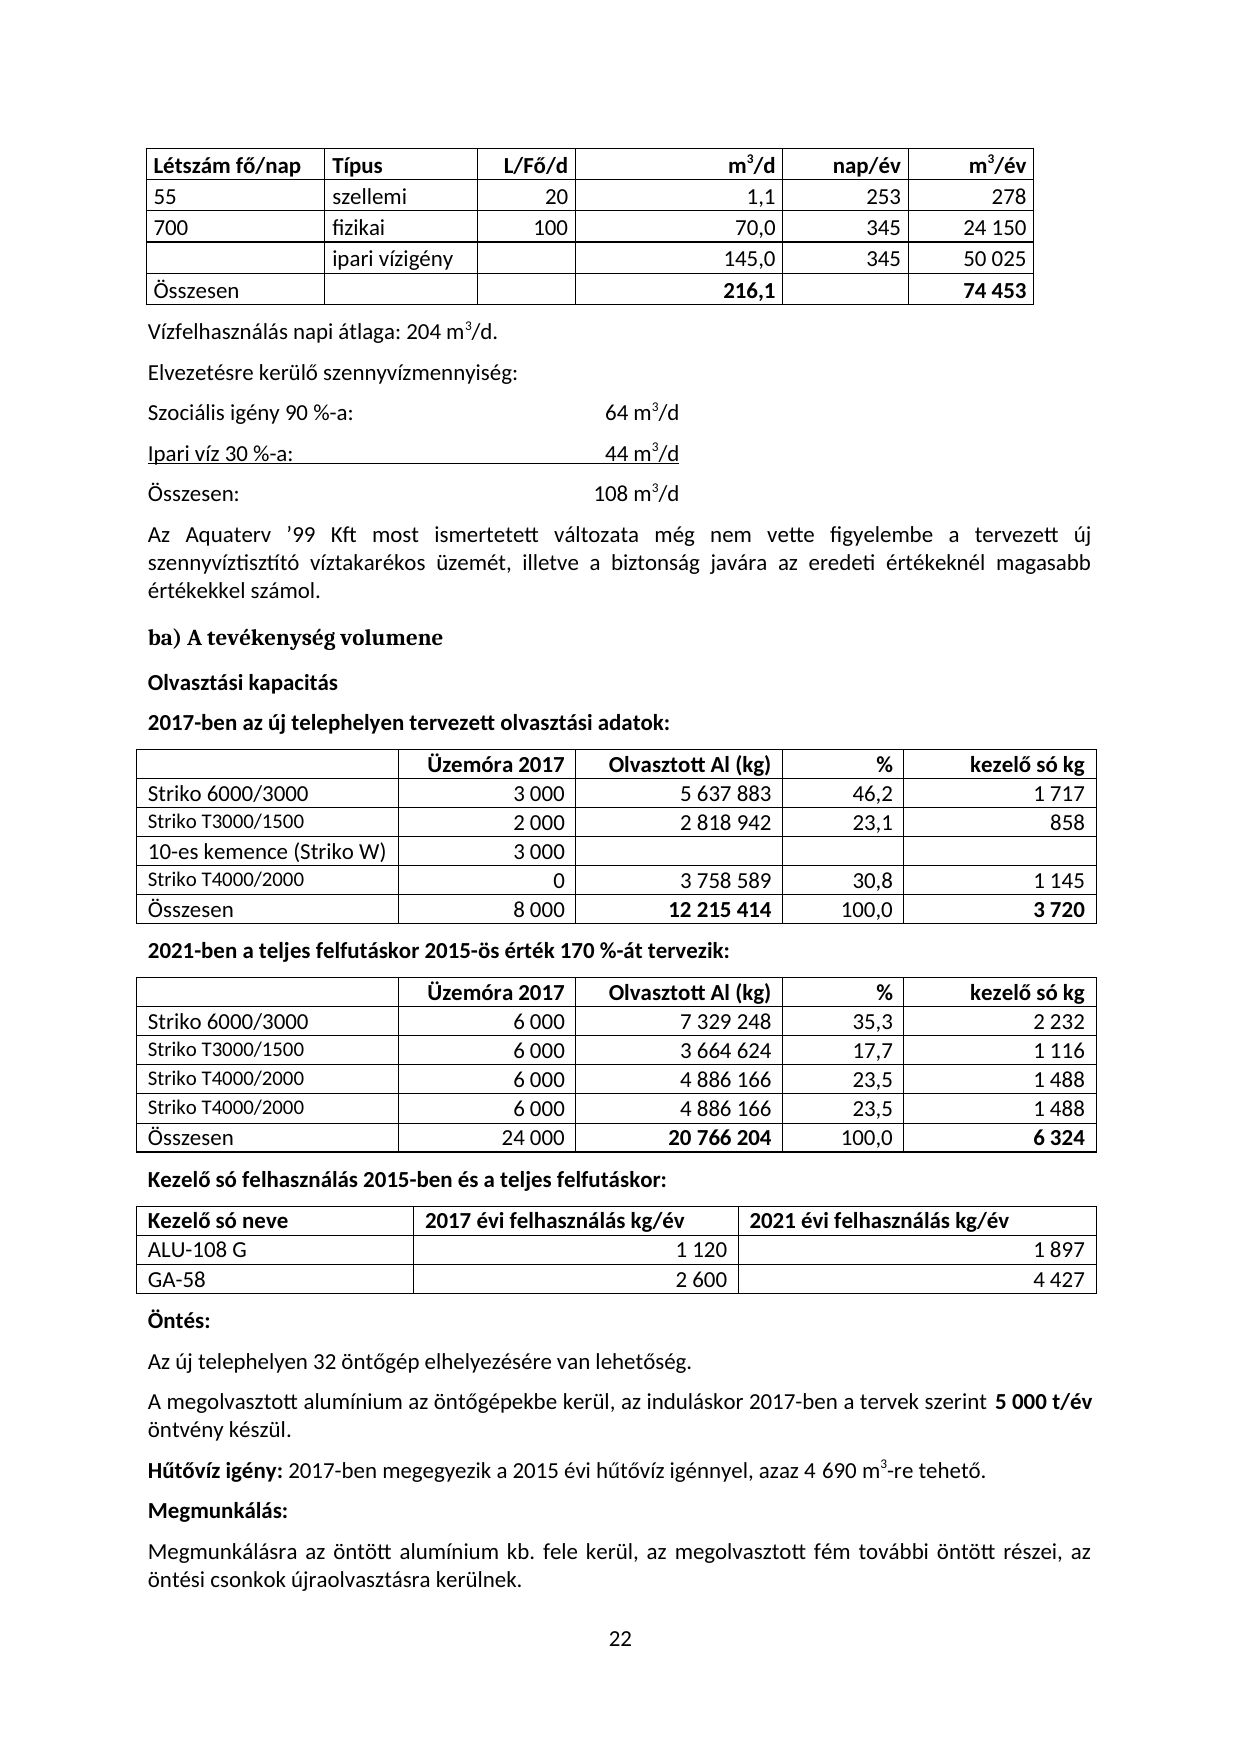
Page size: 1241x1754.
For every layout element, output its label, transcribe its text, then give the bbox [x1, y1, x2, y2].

table_cell 253 [783, 180, 908, 210]
table_cell Striko T4000/2000 [137, 866, 398, 894]
table_cell 6 000 [399, 1036, 575, 1064]
table_cell szellemi [325, 180, 477, 210]
table_cell 145,0 [576, 243, 782, 273]
table_cell 100,0 [783, 895, 903, 923]
table_cell 858 [904, 808, 1096, 836]
table_cell 0 [399, 866, 575, 894]
table_header m3/év [909, 149, 1033, 179]
table_header Típus [325, 149, 477, 179]
table_cell 7 329 248 [576, 1007, 782, 1035]
table_cell ALU-108 G [137, 1236, 413, 1264]
table_cell 6 000 [399, 1007, 575, 1035]
table_header 2017 évi felhasználás kg/év [414, 1207, 738, 1234]
table_cell Striko T4000/2000 [137, 1065, 398, 1093]
table_cell 12 215 414 [576, 895, 782, 923]
table_cell Striko T4000/2000 [137, 1094, 398, 1122]
table_cell 4 427 [739, 1265, 1096, 1293]
table_header Üzemóra 2017 [399, 750, 575, 778]
table_cell 3 664 624 [576, 1036, 782, 1064]
table_header [137, 978, 398, 1006]
text Ipari víz 30 %-a: 44 m3/d [148, 439, 1093, 467]
table_cell 4 886 166 [576, 1065, 782, 1093]
table_cell 35,3 [783, 1007, 903, 1035]
table_cell 2 600 [414, 1265, 738, 1293]
table_header [137, 750, 398, 778]
text Megmunkálás: [148, 1496, 1093, 1524]
table_header L/Fő/d [478, 149, 575, 179]
table_cell [325, 274, 477, 304]
table_cell 2 000 [399, 808, 575, 836]
table_header Üzemóra 2017 [399, 978, 575, 1006]
table_cell [478, 274, 575, 304]
table_cell 1 897 [739, 1236, 1096, 1264]
text 2021-ben a teljes felfutáskor 2015-ös érték 170 %-át tervezik: [148, 937, 1093, 964]
table_cell [478, 243, 575, 273]
text Megmunkálásra az öntött alumínium kb. fele kerül, az megolvasztott fém további öntött részei, az öntési csonkok újraolvasztásra kerülnek. [148, 1537, 1093, 1593]
table_cell 20 [478, 180, 575, 210]
table_header 2021 évi felhasználás kg/év [739, 1207, 1096, 1234]
table_cell 74 453 [909, 274, 1033, 304]
table_header Olvasztott Al (kg) [576, 750, 782, 778]
text Hűtővíz igény: 2017-ben megegyezik a 2015 évi hűtővíz igénnyel, azaz 4 690 m3-re tehető. [148, 1456, 1093, 1484]
table_cell Striko 6000/3000 [137, 1007, 398, 1035]
table_cell 50 025 [909, 243, 1033, 273]
table_cell 55 [147, 180, 324, 210]
table_cell Striko 6000/3000 [137, 779, 398, 807]
text 2017-ben az új telephelyen tervezett olvasztási adatok: [148, 708, 1093, 736]
table_cell 23,5 [783, 1094, 903, 1122]
table_header % [783, 978, 903, 1006]
table_cell 3 720 [904, 895, 1096, 923]
table_cell [576, 837, 782, 865]
table_cell 24 000 [399, 1124, 575, 1151]
table_cell 70,0 [576, 211, 782, 241]
text Összesen: 108 m3/d [148, 479, 1093, 507]
table_cell 1 116 [904, 1036, 1096, 1064]
table_cell 46,2 [783, 779, 903, 807]
table_cell 3 758 589 [576, 866, 782, 894]
table_cell Összesen [137, 895, 398, 923]
table_header Létszám fő/nap [147, 149, 324, 179]
table_cell 23,1 [783, 808, 903, 836]
table_cell 216,1 [576, 274, 782, 304]
table_cell Összesen [137, 1124, 398, 1151]
text Elvezetésre kerülő szennyvízmennyiség: [148, 358, 1093, 386]
table_cell 10-es kemence (Striko W) [137, 837, 398, 865]
table_cell [783, 837, 903, 865]
table_cell GA-58 [137, 1265, 413, 1293]
table_cell 23,5 [783, 1065, 903, 1093]
text Öntés: [148, 1306, 1093, 1334]
table_cell 1 717 [904, 779, 1096, 807]
table_cell 1 488 [904, 1094, 1096, 1122]
table_cell Összesen [147, 274, 324, 304]
table_cell 2 232 [904, 1007, 1096, 1035]
table_cell [783, 274, 908, 304]
table_cell 1 145 [904, 866, 1096, 894]
table_cell 30,8 [783, 866, 903, 894]
table_cell 345 [783, 211, 908, 241]
table_header % [783, 750, 903, 778]
table_cell 5 637 883 [576, 779, 782, 807]
table_cell 700 [147, 211, 324, 241]
table_cell 278 [909, 180, 1033, 210]
table_header kezelő só kg [904, 750, 1096, 778]
table_header Kezelő só neve [137, 1207, 413, 1234]
subtitle ba) A tevékenység volumene [148, 625, 1093, 651]
table_cell 100,0 [783, 1124, 903, 1151]
table_cell [904, 837, 1096, 865]
table_cell 345 [783, 243, 908, 273]
table_header Olvasztott Al (kg) [576, 978, 782, 1006]
table_cell 100 [478, 211, 575, 241]
table_cell Striko T3000/1500 [137, 1036, 398, 1064]
table_cell Striko T3000/1500 [137, 808, 398, 836]
text Az új telephelyen 32 öntőgép elhelyezésére van lehetőség. [148, 1347, 1093, 1375]
text Az Aquaterv ’99 Kft most ismertetett változata még nem vette figyelembe a tervezett új szennyvíztisztító víztakarékos üzemét, illetve a biztonság javára az eredeti értékeknél magasabb értékekkel számol. [148, 520, 1093, 604]
table_cell 6 324 [904, 1124, 1096, 1151]
table_cell fizikai [325, 211, 477, 241]
table_cell [147, 243, 324, 273]
table_cell 2 818 942 [576, 808, 782, 836]
table_header m3/d [576, 149, 782, 179]
text Vízfelhasználás napi átlaga: 204 m3/d. [148, 317, 1093, 345]
table_cell 6 000 [399, 1065, 575, 1093]
table_cell 4 886 166 [576, 1094, 782, 1122]
text Olvasztási kapacitás [148, 668, 1093, 696]
table_cell ipari vízigény [325, 243, 477, 273]
table_cell 20 766 204 [576, 1124, 782, 1151]
table_cell 1,1 [576, 180, 782, 210]
table_cell 3 000 [399, 837, 575, 865]
table_cell 1 120 [414, 1236, 738, 1264]
table_cell 8 000 [399, 895, 575, 923]
table_header nap/év [783, 149, 908, 179]
text Kezelő só felhasználás 2015-ben és a teljes felfutáskor: [148, 1165, 1093, 1193]
table_cell 3 000 [399, 779, 575, 807]
text Szociális igény 90 %-a: 64 m3/d [148, 398, 1093, 426]
table_header kezelő só kg [904, 978, 1096, 1006]
table_cell 6 000 [399, 1094, 575, 1122]
table_cell 17,7 [783, 1036, 903, 1064]
table_cell 24 150 [909, 211, 1033, 241]
table_cell 1 488 [904, 1065, 1096, 1093]
text A megolvasztott alumínium az öntőgépekbe kerül, az induláskor 2017-ben a tervek szerint 5 000 t/év öntvény készül. [148, 1387, 1093, 1443]
